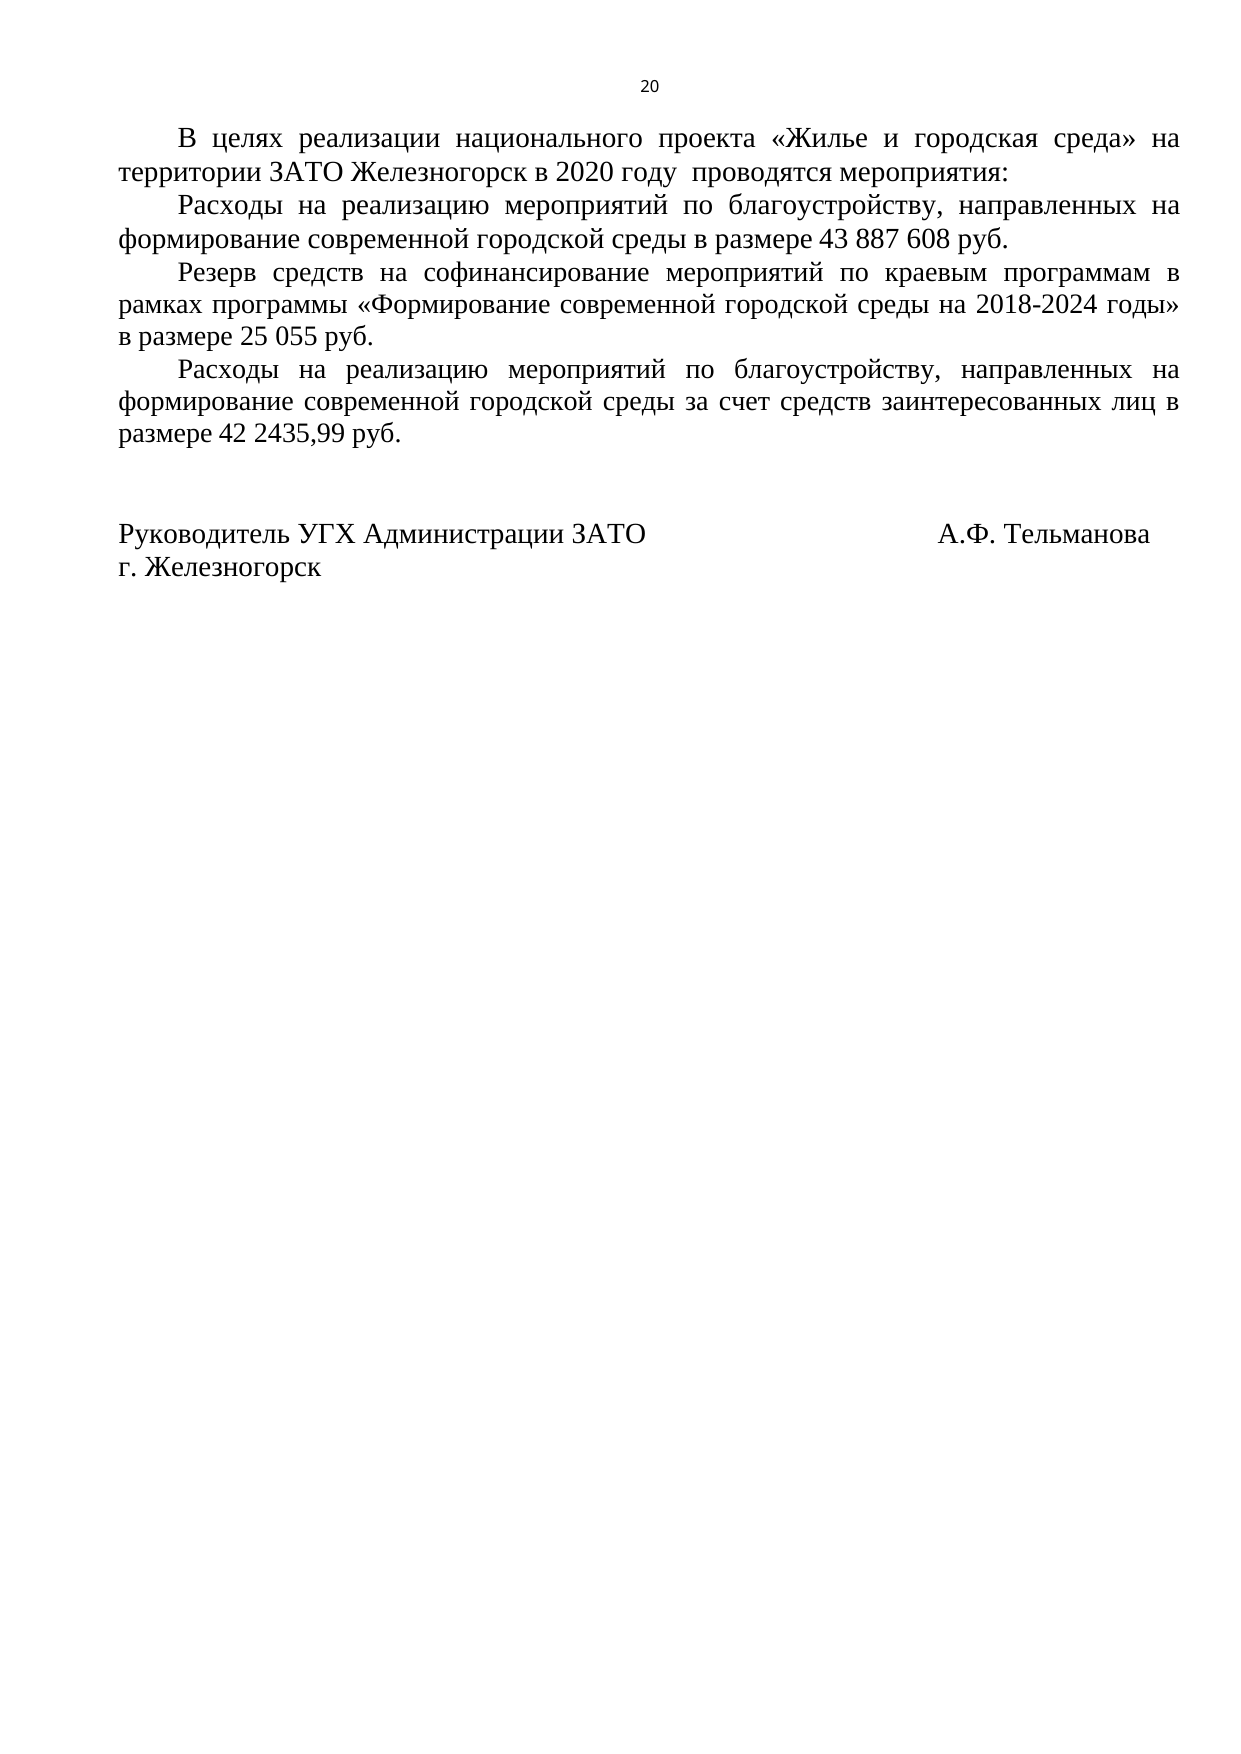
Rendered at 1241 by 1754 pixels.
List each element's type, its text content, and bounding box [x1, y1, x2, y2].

text Резерв средств на софинансирование мероприятий по краевым программам в рамках программы «Формирование современной городской среды на 2018-2024 годы» в размере 25 055 руб. [118, 254, 1181, 352]
text В целях реализации национального проекта «Жилье и городская среда» на территории ЗАТО Железногорск в 2020 году проводятся мероприятия: [118, 120, 1181, 187]
text г. Железногорск [118, 549, 1181, 583]
text Расходы на реализацию мероприятий по благоустройству, направленных на формирование современной городской среды в размере 43 887 608 руб. [118, 187, 1181, 254]
text Расходы на реализацию мероприятий по благоустройству, направленных на формирование современной городской среды за счет средств заинтересованных лиц в размере 42 2435,99 руб. [118, 352, 1181, 449]
text Руководитель УГХ Администрации ЗАТО А.Ф. Тельманова [118, 516, 1181, 549]
